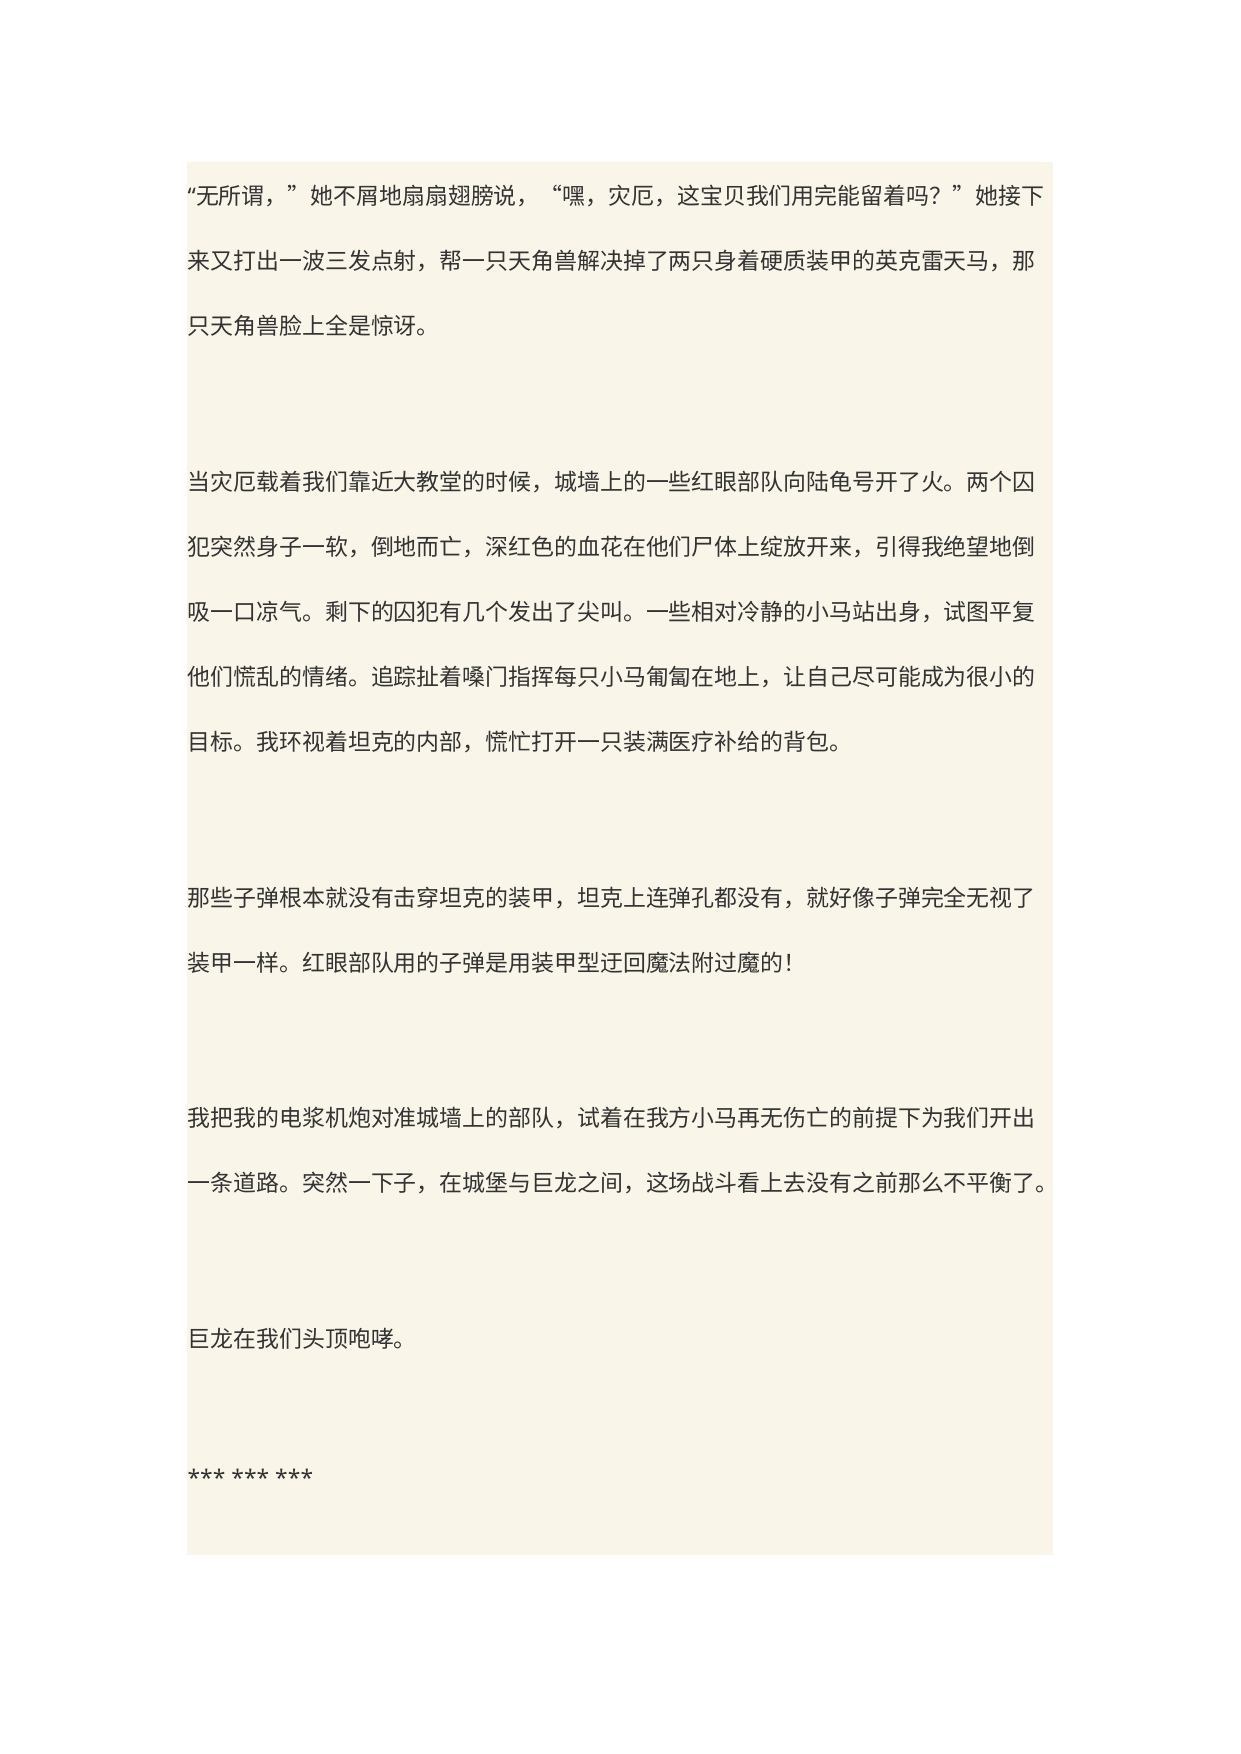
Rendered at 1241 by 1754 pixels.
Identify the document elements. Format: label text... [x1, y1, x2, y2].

text 当灾厄载着我们靠近大教堂的时候，城墙上的一些红眼部队向陆龟号开了火。两个囚犯突然身子一软，倒地而亡，深红色的血花在他们尸体上绽放开来，引得我绝望地倒吸一口凉气。剩下的囚犯有几个发出了尖叫。一些相对冷静的小马站出身，试图平复他们慌乱的情绪。追踪扯着嗓门指挥每只小马匍匐在地上，让自己尽可能成为很小的目标。我环视着坦克的内部，慌忙打开一只装满医疗补给的背包。 [187, 448, 1053, 773]
text *** *** *** [187, 1461, 1053, 1494]
text “无所谓，”她不屑地扇扇翅膀说，“嘿，灾厄，这宝贝我们用完能留着吗？”她接下来又打出一波三发点射，帮一只天角兽解决掉了两只身着硬质装甲的英克雷天马，那只天角兽脸上全是惊讶。 [187, 162, 1053, 357]
text 我把我的电浆机炮对准城墙上的部队，试着在我方小马再无伤亡的前提下为我们开出一条道路。突然一下子，在城堡与巨龙之间，这场战斗看上去没有之前那么不平衡了。 [187, 1084, 1053, 1214]
text 巨龙在我们头顶咆哮。 [187, 1305, 1053, 1370]
text 那些子弹根本就没有击穿坦克的装甲，坦克上连弹孔都没有，就好像子弹完全无视了装甲一样。红眼部队用的子弹是用装甲型迂回魔法附过魔的！ [187, 864, 1053, 994]
